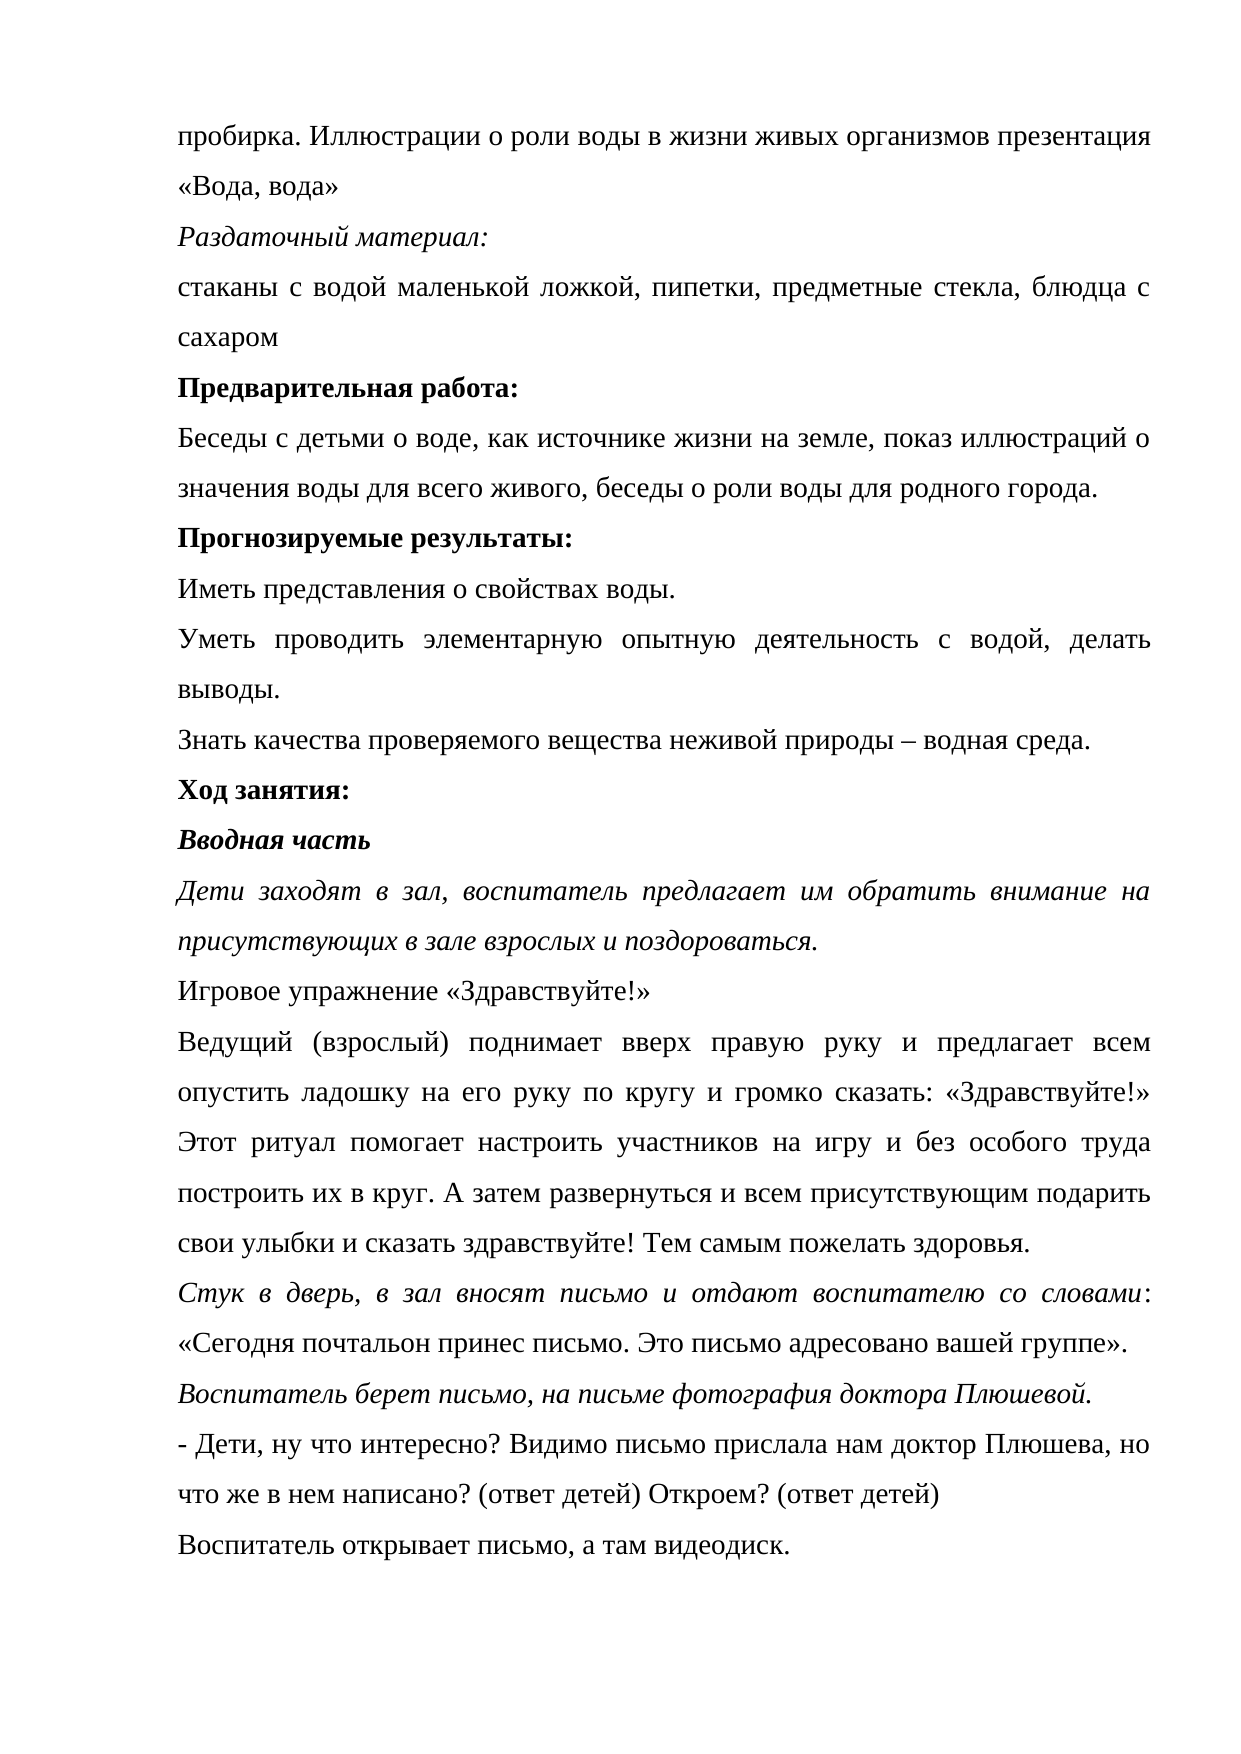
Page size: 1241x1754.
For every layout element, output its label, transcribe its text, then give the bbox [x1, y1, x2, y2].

text Игровое упражнение «Здравствуйте!» [177, 973, 1152, 1007]
text Уметь проводить элементарную опытную деятельность с водой, делать выводы. [177, 621, 1152, 705]
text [177, 118, 1152, 202]
text Ведущий (взрослый) поднимает вверх правую руку и предлагает всем опустить ладошку на его руку по кругу и громко сказать: «Здравствуйте!» Этот ритуал помогает настроить участников на игру и без особого труда построить их в круг. А затем развернуться и всем присутствующим подарить свои улыбки и сказать здравствуйте! Тем самым пожелать здоровья. [177, 1024, 1152, 1258]
text Стук в дверь, в зал вносят письмо и отдают воспитателю со словами: «Сегодня почтальон принес письмо. Это письмо адресовано вашей группе». [177, 1275, 1152, 1359]
text Иметь представления о свойствах воды. [177, 571, 1152, 604]
text Раздаточный материал: [177, 219, 1152, 252]
text - Дети, ну что интересно? Видимо письмо прислала нам доктор Плюшева, но что же в нем написано? (ответ детей) Откроем? (ответ детей) [177, 1426, 1152, 1510]
text Вводная часть [177, 822, 1152, 856]
text Дети заходят в зал, воспитатель предлагает им обратить внимание на присутствующих в зале взрослых и поздороваться. [177, 873, 1152, 957]
text Воспитатель берет письмо, на письме фотография доктора Плюшевой. [177, 1376, 1152, 1409]
text Предварительная работа: [177, 370, 1152, 403]
text Знать качества проверяемого вещества неживой природы – водная среда. [177, 722, 1152, 755]
text Ход занятия: [177, 772, 1152, 806]
text Воспитатель открывает письмо, а там видеодиск. [177, 1527, 1152, 1560]
text Беседы с детьми о воде, как источнике жизни на земле, показ иллюстраций о значения воды для всего живого, беседы о роли воды для родного города. [177, 420, 1152, 504]
text Прогнозируемые результаты: [177, 521, 1152, 554]
text стаканы с водой маленькой ложкой, пипетки, предметные стекла, блюдца с сахаром [177, 269, 1152, 353]
